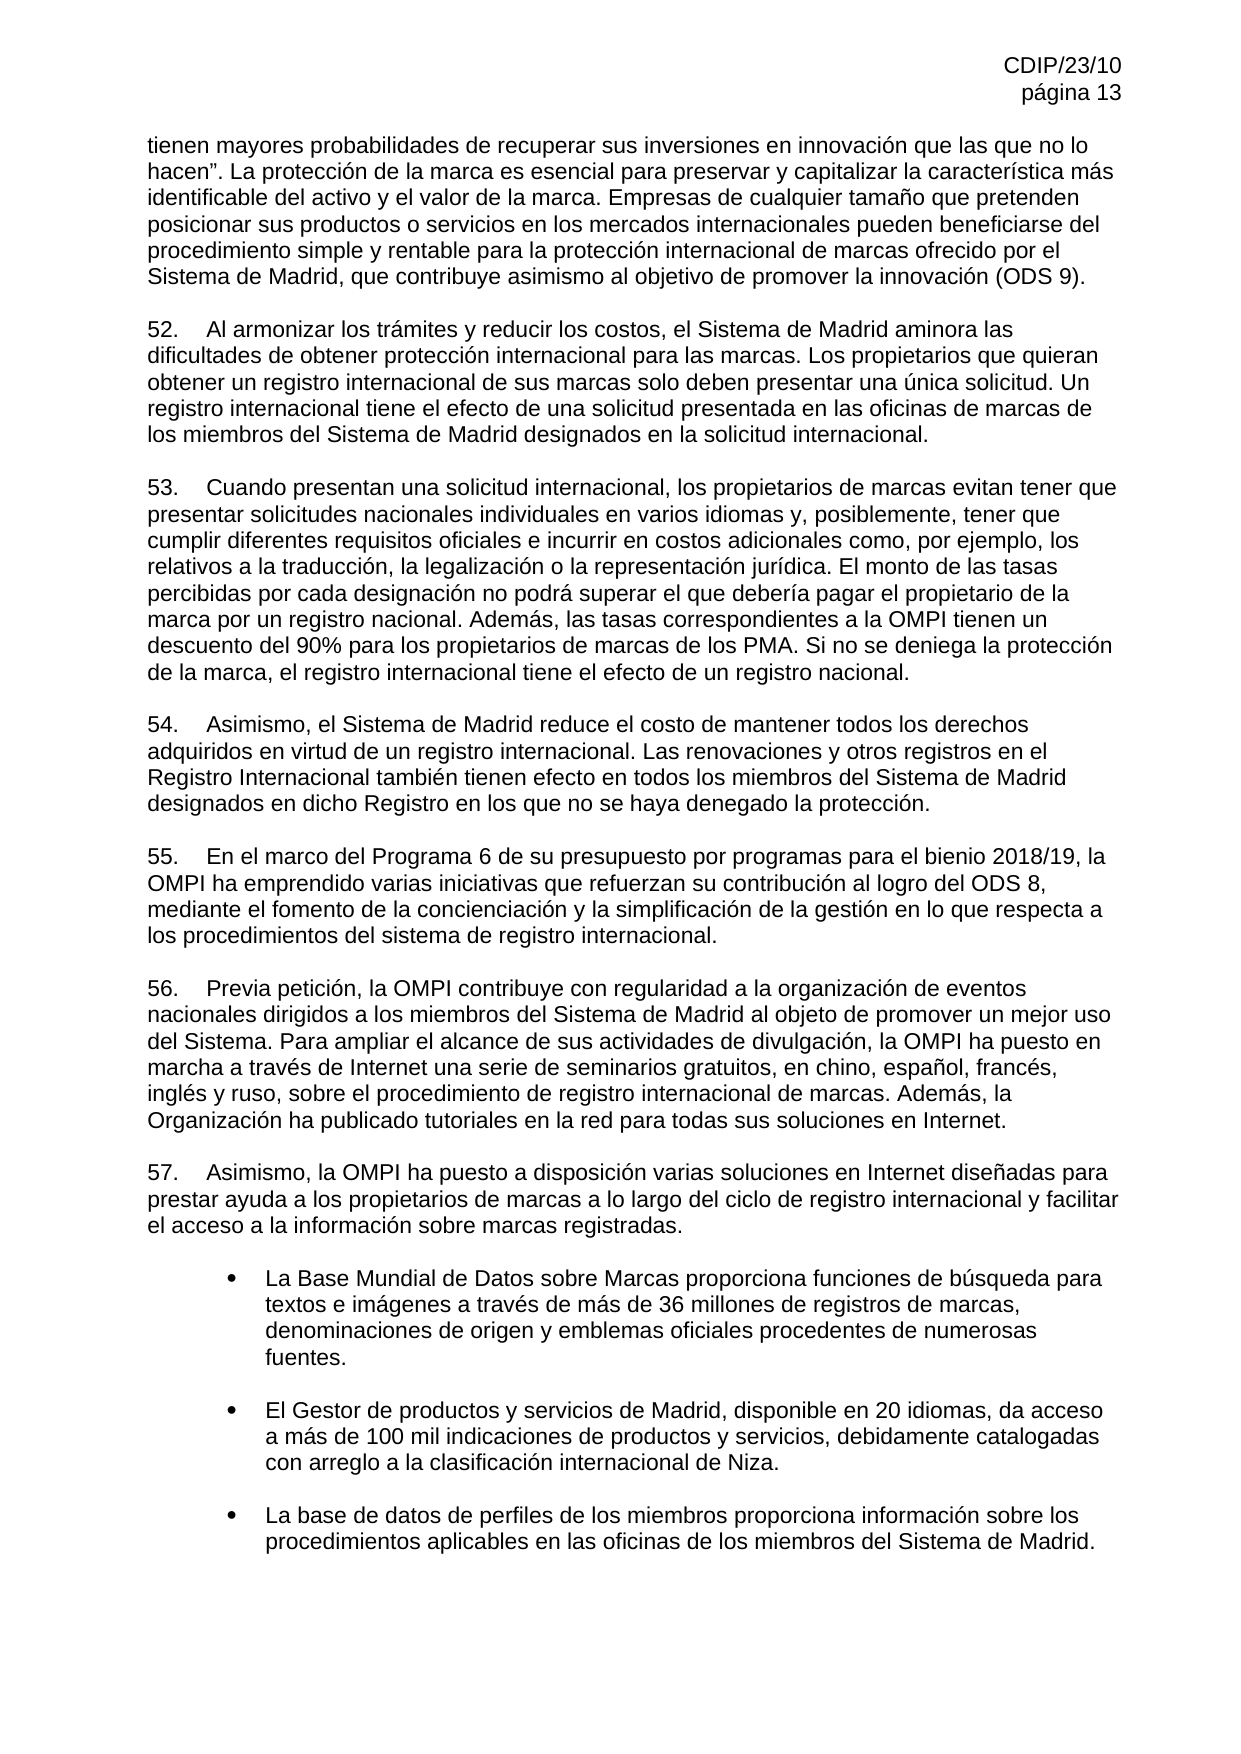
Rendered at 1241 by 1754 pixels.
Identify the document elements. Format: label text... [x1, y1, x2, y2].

list En el marco del Programa 6 de su presupuesto por programas para el bienio 2018/19, la OMPI ha emprendido varias iniciativas que refuerzan su contribución al logro del ODS 8, mediante el fomento de la concienciación y la simplificación de la gestión en lo que respecta a los procedimientos del sistema de registro internacional. [147, 843, 1122, 948]
list El Gestor de productos y servicios de Madrid, disponible en 20 idiomas, da acceso a más de 100 mil indicaciones de productos y servicios, debidamente catalogadas con arreglo a la clasificación internacional de Niza. [228, 1397, 1122, 1476]
list La Base Mundial de Datos sobre Marcas proporciona funciones de búsqueda para textos e imágenes a través de más de 36 millones de registros de marcas, denominaciones de origen y emblemas oficiales procedentes de numerosas fuentes. [228, 1265, 1122, 1370]
list Asimismo, la OMPI ha puesto a disposición varias soluciones en Internet diseñadas para prestar ayuda a los propietarios de marcas a lo largo del ciclo de registro internacional y facilitar el acceso a la información sobre marcas registradas. [147, 1159, 1122, 1238]
list Cuando presentan una solicitud internacional, los propietarios de marcas evitan tener que presentar solicitudes nacionales individuales en varios idiomas y, posiblemente, tener que cumplir diferentes requisitos oficiales e incurrir en costos adicionales como, por ejemplo, los relativos a la traducción, la legalización o la representación jurídica. El monto de las tasas percibidas por cada designación no podrá superar el que debería pagar el propietario de la marca por un registro nacional. Además, las tasas correspondientes a la OMPI tienen un descuento del 90% para los propietarios de marcas de los PMA. Si no se deniega la protección de la marca, el registro internacional tiene el efecto de un registro nacional. [147, 474, 1122, 685]
list Asimismo, el Sistema de Madrid reduce el costo de mantener todos los derechos adquiridos en virtud de un registro internacional. Las renovaciones y otros registros en el Registro Internacional también tienen efecto en todos los miembros del Sistema de Madrid designados en dicho Registro en los que no se haya denegado la protección. [147, 711, 1122, 817]
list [147, 132, 1122, 290]
list Previa petición, la OMPI contribuye con regularidad a la organización de eventos nacionales dirigidos a los miembros del Sistema de Madrid al objeto de promover un mejor uso del Sistema. Para ampliar el alcance de sus actividades de divulgación, la OMPI ha puesto en marcha a través de Internet una serie de seminarios gratuitos, en chino, español, francés, inglés y ruso, sobre el procedimiento de registro internacional de marcas. Además, la Organización ha publicado tutoriales en la red para todas sus soluciones en Internet. [147, 975, 1122, 1133]
list Al armonizar los trámites y reducir los costos, el Sistema de Madrid aminora las dificultades de obtener protección internacional para las marcas. Los propietarios que quieran obtener un registro internacional de sus marcas solo deben presentar una única solicitud. Un registro internacional tiene el efecto de una solicitud presentada en las oficinas de marcas de los miembros del Sistema de Madrid designados en la solicitud internacional. [147, 316, 1122, 448]
list La base de datos de perfiles de los miembros proporciona información sobre los procedimientos aplicables en las oficinas de los miembros del Sistema de Madrid. [228, 1502, 1122, 1555]
